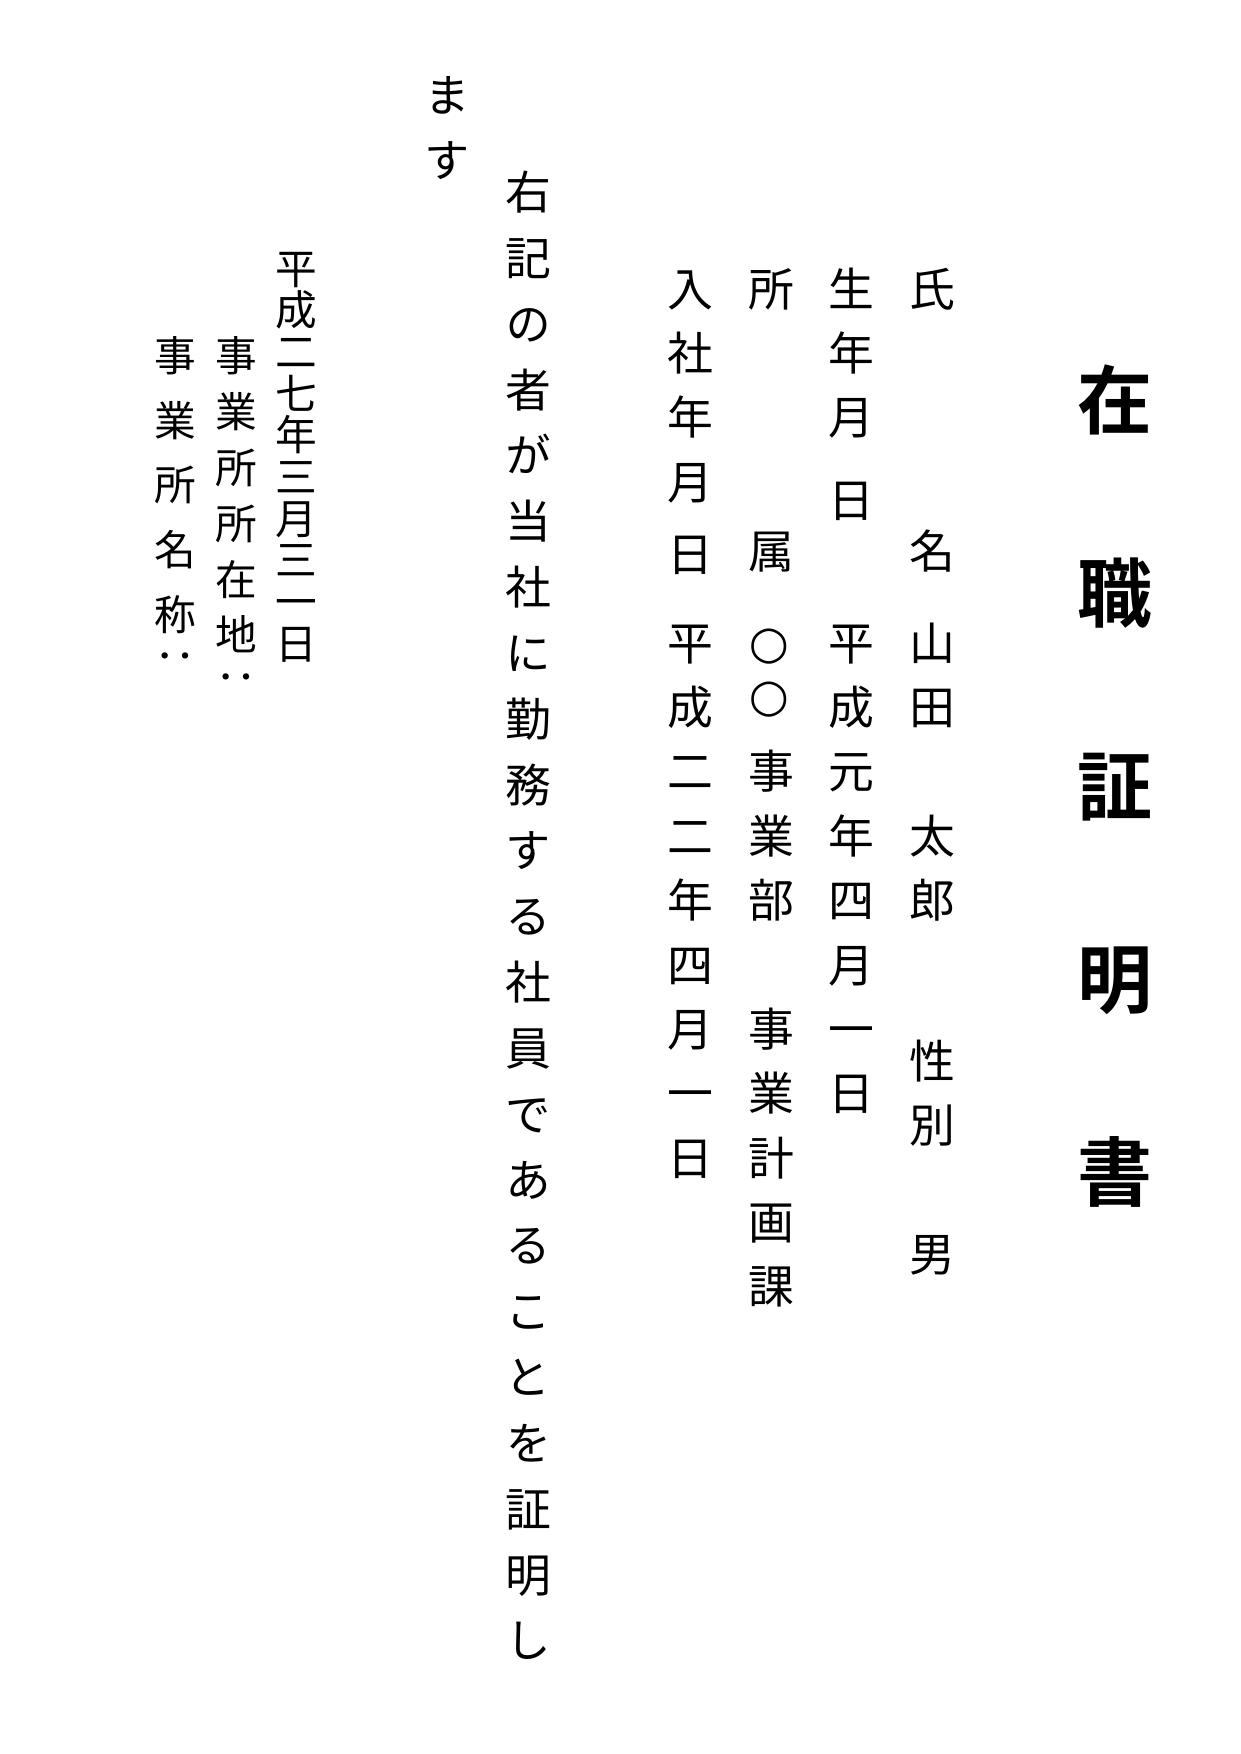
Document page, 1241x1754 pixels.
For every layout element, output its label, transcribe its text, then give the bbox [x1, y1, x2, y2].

text 右記の者が当社に勤務する社員であることを証明します [407, 72, 569, 1682]
text 生年月日 平成元年四月一日 [811, 160, 892, 1682]
text 在 職 証 明 書 [1054, 247, 1175, 1682]
text 事業所所在地： [206, 247, 266, 1682]
text 入社年月日 平成二二年四月一日 [649, 160, 730, 1682]
text 氏名 山田 太郎 性別 男 [892, 160, 973, 1682]
text 事業所名称： [145, 247, 206, 1682]
text 所属 ○○事業部 事業計画課 [730, 160, 811, 1682]
text 平成二七年三月三一日 [266, 160, 326, 1682]
